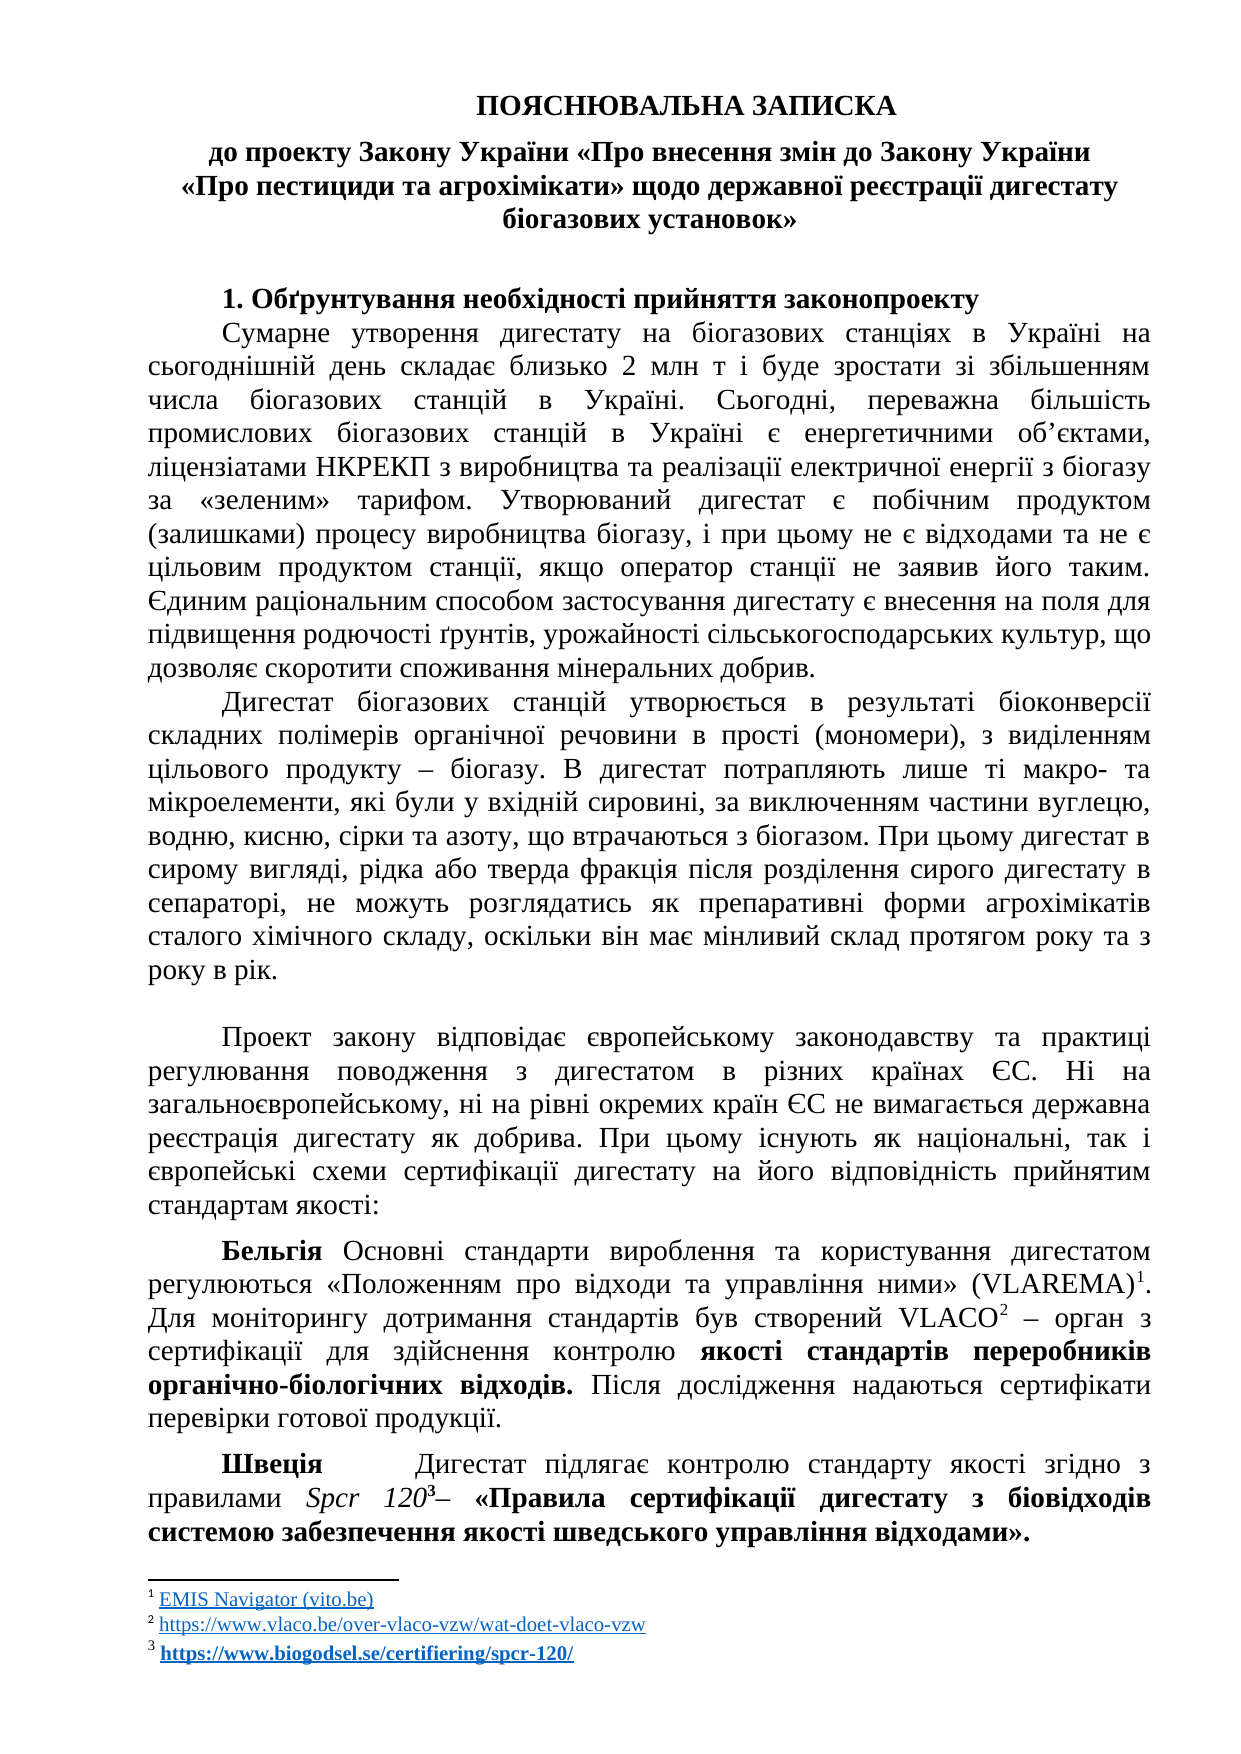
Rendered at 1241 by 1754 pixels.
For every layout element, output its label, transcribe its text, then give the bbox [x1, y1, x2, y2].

text Дигестат біогазових станцій утворюється в результаті біоконверсії складних полімерів органічної речовини в прості (мономери), з виділенням цільового продукту – біогазу. В дигестат потрапляють лише ті макро- та мікроелементи, які були у вхідній сировині, за виключенням частини вуглецю, водню, кисню, сірки та азоту, що втрачаються з біогазом. При цьому дигестат в сирому вигляді, рідка або тверда фракція після розділення сирого дигестату в сепараторі, не можуть розглядатись як препаративні форми агрохімікатів сталого хімічного складу, оскільки він має мінливий склад протягом року та з року в рік. [148, 684, 1152, 986]
text Сумарне утворення дигестату на біогазових станціях в Україні на сьогоднішній день складає близько 2 млн т і буде зростати зі збільшенням числа біогазових станцій в Україні. Сьогодні, переважна більшість промислових біогазових станцій в Україні є енергетичними об’єктами, ліцензіатами НКРЕКП з виробництва та реалізації електричної енергії з біогазу за «зеленим» тарифом. Утворюваний дигестат є побічним продуктом (залишками) процесу виробництва біогазу, і при цьому не є відходами та не є цільовим продуктом станції, якщо оператор станції не заявив його таким. Єдиним раціональним способом застосування дигестату є внесення на поля для підвищення родючості ґрунтів, урожайності сільськогосподарських культур, що дозволяє скоротити споживання мінеральних добрив. [148, 315, 1152, 684]
text ПОЯСНЮВАЛЬНА ЗАПИСКА [148, 88, 1152, 122]
text 1. Обґрунтування необхідності прийняття законопроекту [148, 281, 1152, 315]
text Проект закону відповідає європейському законодавству та практиці регулювання поводження з дигестатом в різних країнах ЄС. Ні на загальноєвропейському, ні на рівні окремих країн ЄС не вимагається державна реєстрація дигестату як добрива. При цьому існують як національні, так і європейські схеми сертифікації дигестату на його відповідність прийнятим стандартам якості: [148, 1019, 1152, 1220]
text Швеція Дигестат підлягає контролю стандарту якості згідно з правилами Spcr 120– «Правила сертифікації дигестату з біовідходів системою забезпечення якості шведського управління відходами». [148, 1447, 1152, 1547]
text до проекту Закону України «Про внесення змін до Закону України «Про пестициди та агрохімікати» щодо державної реєстрації дигестату біогазових установок» [148, 134, 1152, 235]
text Бельгія Основні стандарти вироблення та користування дигестатом регулюються «Положенням про відходи та управління ними» (VLAREMA). Для моніторингу дотримання стандартів був створений VLACO – орган з сертифікації для здійснення контролю якості стандартів переробників органічно-біологічних відходів. Після дослідження надаються сертифікати перевірки готової продукції. [148, 1233, 1152, 1434]
